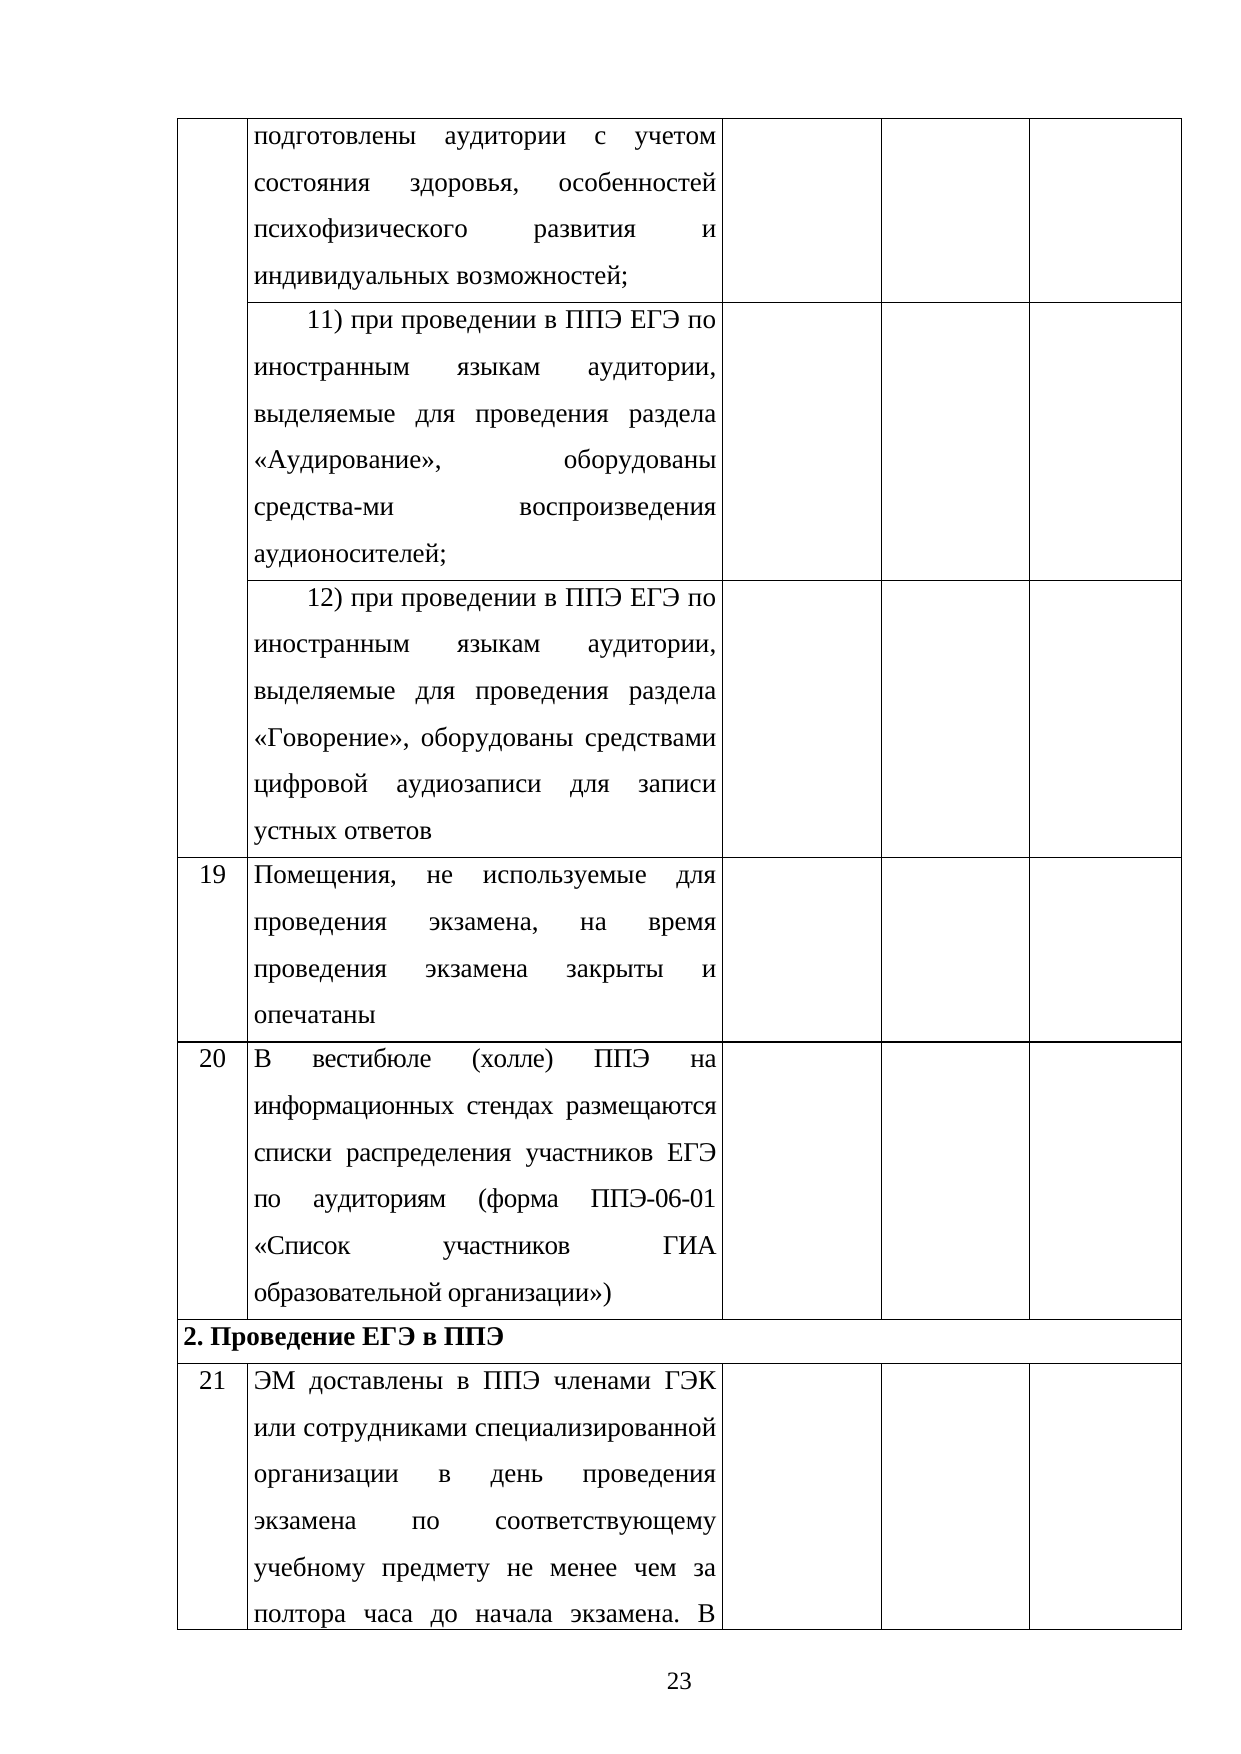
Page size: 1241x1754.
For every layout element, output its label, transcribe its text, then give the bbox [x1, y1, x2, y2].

table_cell [882, 1364, 1029, 1629]
table_cell [1030, 1043, 1181, 1319]
table_cell [882, 858, 1029, 1041]
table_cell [248, 119, 722, 302]
table_cell 20 [178, 1043, 247, 1319]
table_cell [1030, 119, 1181, 302]
table_cell [723, 1043, 881, 1319]
table_cell 11) при проведении в ППЭ ЕГЭ по иностранным языкам аудитории, выделяемые для проведения раздела «Аудирование», оборудованы средства-ми воспроизведения аудионосителей; [248, 303, 722, 580]
table_cell Помещения, не используемые для проведения экзамена, на время проведения экзамена закрыты и опечатаны [248, 858, 722, 1041]
table_cell [882, 119, 1029, 302]
table_cell [1030, 303, 1181, 580]
table_cell В вестибюле (холле) ППЭ на информационных стендах размещаются списки распределения участников ЕГЭ по аудиториям (форма ППЭ-06-01 «Список участников ГИА образовательной организации») [248, 1043, 722, 1319]
table_cell [1030, 858, 1181, 1041]
table_cell 19 [178, 858, 247, 1041]
table_cell 2. Проведение ЕГЭ в ППЭ [178, 1320, 1181, 1363]
table_cell [882, 1043, 1029, 1319]
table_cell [248, 1364, 722, 1629]
table_cell 12) при проведении в ППЭ ЕГЭ по иностранным языкам аудитории, выделяемые для проведения раздела «Говорение», оборудованы средствами цифровой аудиозаписи для записи устных ответов [248, 581, 722, 857]
table_cell [723, 581, 881, 857]
table_cell [1030, 581, 1181, 857]
table_cell [1030, 1364, 1181, 1629]
table_cell [882, 581, 1029, 857]
table_cell [723, 858, 881, 1041]
table_cell [882, 303, 1029, 580]
table_cell 21 [178, 1364, 247, 1629]
table_cell [723, 1364, 881, 1629]
table_cell [723, 119, 881, 302]
table_cell [723, 303, 881, 580]
